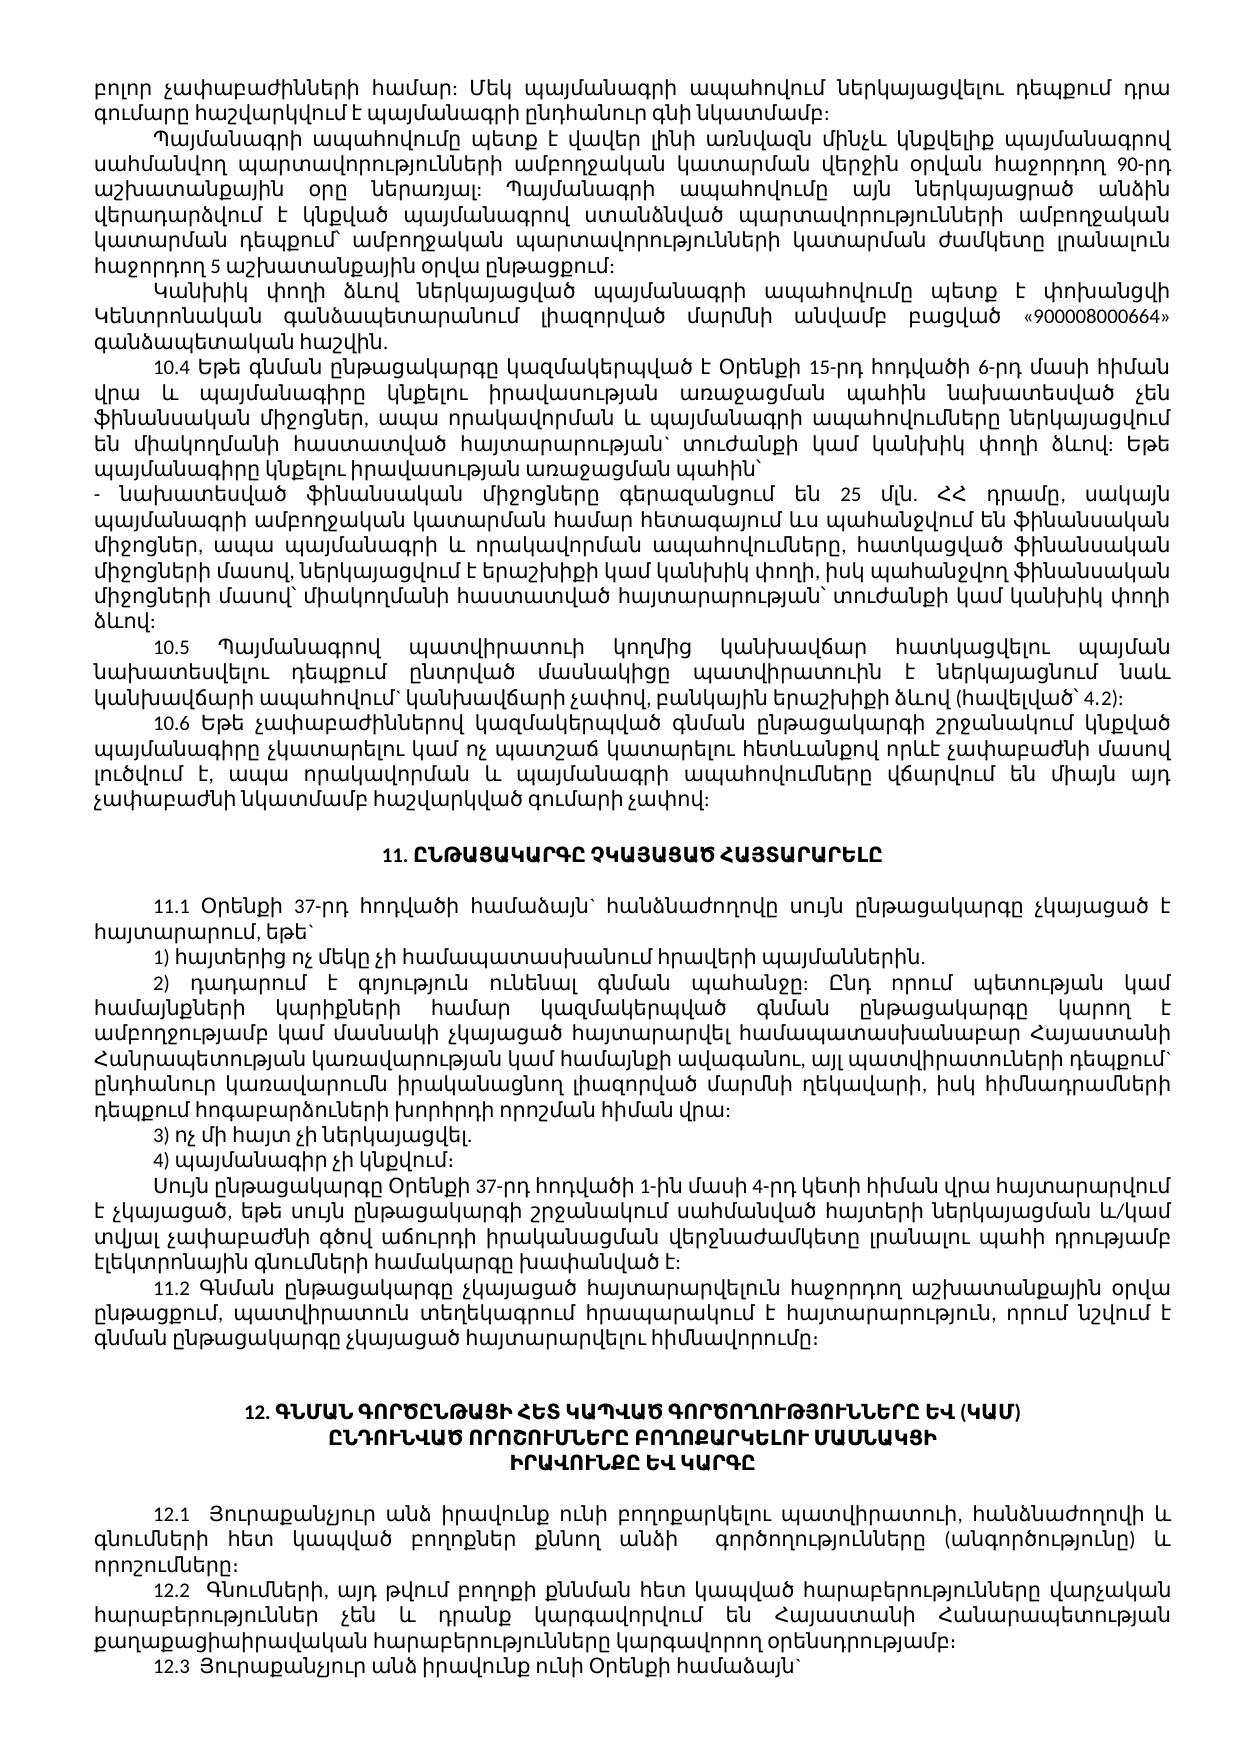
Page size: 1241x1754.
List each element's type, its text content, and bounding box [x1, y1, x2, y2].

text ԸՆԴՈՒՆՎԱԾ ՈՐՈՇՈՒՄՆԵՐԸ ԲՈՂՈՔԱՐԿԵԼՈՒ ՄԱՍՆԱԿՑԻ [94, 1425, 1171, 1450]
text ԻՐԱՎՈՒՆՔԸ ԵՎ ԿԱՐԳԸ [94, 1450, 1171, 1476]
text Պայմանագրի ապահովումը պետք է վավեր լինի առնվազն մինչև կնքվելիք պայմանագրով սահմանվող պարտավորությունների ամբողջական կատարման վերջին օրվան հաջորդող 90-րդ աշխատանքային օրը ներառյալ: Պայմանագրի ապահովումը այն ներկայացրած անձին վերադարձվում է կնքված պայմանագրով ստանձնված պարտավորությունների ամբողջական կատարման դեպքում՝ ամբողջական պարտավորությունների կատարման ժամկետը լրանալուն հաջորդող 5 աշխատանքային օրվա ընթացքում: [94, 126, 1171, 278]
text 3) ոչ մի հայտ չի ներկայացվել. [94, 1122, 1171, 1148]
text 11.1 Օրենքի 37-րդ հոդվածի համաձայն` հանձնաժողովը սույն ընթացակարգը չկայացած է հայտարարում, եթե` [94, 893, 1171, 944]
text 12.2 Գնումների, այդ թվում բողոքի քննման հետ կապված հարաբերությունները վարչական հարաբերություններ չեն և դրանք կարգավորվում են Հայաստանի Հանարապետության քաղաքացիաիրավական հարաբերությունները կարգավորող օրենսդրությամբ։ [94, 1577, 1171, 1653]
text Կանխիկ փողի ձևով ներկայացված պայմանագրի ապահովումը պետք է փոխանցվի Կենտրոնական գանձապետարանում լիազորված մարմնի անվամբ բացված «900008000664» գանձապետական հաշվին. [94, 278, 1171, 354]
text 12.3 Յուրաքանչյուր անձ իրավունք ունի Օրենքի համաձայն` [94, 1653, 1171, 1679]
text 11.2 Գնման ընթացակարգը չկայացած հայտարարվելուն հաջորդող աշխատանքային օրվա ընթացքում, պատվիրատուն տեղեկագրում հրապարակում է հայտարարություն, որում նշվում է գնման ընթացակարգը չկայացած հայտարարվելու հիմնավորումը։ [94, 1275, 1171, 1351]
text Սույն ընթացակարգը Օրենքի 37-րդ հոդվածի 1-ին մասի 4-րդ կետի հիման վրա հայտարարվում է չկայացած, եթե սույն ընթացակարգի շրջանակում սահմանված հայտերի ներկայացման և/կամ տվյալ չափաբաժնի գծով աճուրդի իրականացման վերջնաժամկետը լրանալու պահի դրությամբ էլեկտրոնային գնումների համակարգը խափանված է: [94, 1173, 1171, 1275]
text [94, 75, 1171, 126]
text 1) հայտերից ոչ մեկը չի համապատասխանում հրավերի պայմաններին. [94, 944, 1171, 970]
text 2) դադարում է գոյություն ունենալ գնման պահանջը: Ընդ որում պետության կամ համայնքների կարիքների համար կազմակերպված գնման ընթացակարգը կարող է ամբողջությամբ կամ մասնակի չկայացած հայտարարվել համապատասխանաբար Հայաստանի Հանրապետության կառավարության կամ համայնքի ավագանու, այլ պատվիրատուների դեպքում` ընդհանուր կառավարումն իրականացնող լիազորված մարմնի ղեկավարի, իսկ հիմնադրամների դեպքում հոգաբարձուների խորհրդի որոշման հիման վրա: [94, 970, 1171, 1122]
text 12. ԳՆՄԱՆ ԳՈՐԾԸՆԹԱՑԻ ՀԵՏ ԿԱՊՎԱԾ ԳՈՐԾՈՂՈՒԹՅՈՒՆՆԵՐԸ ԵՎ (ԿԱՄ) [94, 1399, 1171, 1425]
text 10.5 Պայմանագրով պատվիրատուի կողմից կանխավճար հատկացվելու պայման նախատեսվելու դեպքում ընտրված մասնակիցը պատվիրատուին է ներկայացնում նաև կանխավճարի ապահովում` կանխավճարի չափով, բանկային երաշխիքի ձևով (հավելված՝ 4․2): [94, 634, 1171, 710]
text 4) պայմանագիր չի կնքվում։ [94, 1148, 1171, 1173]
text 10.4 Եթե գնման ընթացակարգը կազմակերպված է Օրենքի 15-րդ հոդվածի 6-րդ մասի հիման վրա և պայմանագիրը կնքելու իրավասության առաջացման պահին նախատեսված չեն ֆինանսական միջոցներ, ապա որակավորման և պայմանագրի ապահովումները ներկայացվում են միակողմանի հաստատված հայտարարության` տուժանքի կամ կանխիկ փողի ձևով: Եթե պայմանագիրը կնքելու իրավասության առաջացման պահին՝ [94, 354, 1171, 482]
text 12.1 Յուրաքանչյուր անձ իրավունք ունի բողոքարկելու պատվիրատուի, հանձնաժողովի և գնումների հետ կապված բողոքներ քննող անձի գործողությունները (անգործությունը) և որոշումները։ [94, 1501, 1171, 1577]
text 10.6 Եթե չափաբաժիններով կազմակերպված գնման ընթացակարգի շրջանակում կնքված պայմանագիրը չկատարելու կամ ոչ պատշաճ կատարելու հետևանքով որևէ չափաբաժնի մասով լուծվում է, ապա որակավորման և պայմանագրի ապահովումները վճարվում են միայն այդ չափաբաժնի նկատմամբ հաշվարկված գումարի չափով: [94, 710, 1171, 812]
text 11. ԸՆԹԱՑԱԿԱՐԳԸ ՉԿԱՅԱՑԱԾ ՀԱՅՏԱՐԱՐԵԼԸ [94, 843, 1171, 868]
text - նախատեսված ֆինանսական միջոցները գերազանցում են 25 մլն. ՀՀ դրամը, սակայն պայմանագրի ամբողջական կատարման համար հետագայում ևս պահանջվում են ֆինանսական միջոցներ, ապա պայմանագրի և որակավորման ապահովումները, հատկացված ֆինանսական միջոցների մասով, ներկայացվում է երաշխիքի կամ կանխիկ փողի, իսկ պահանջվող ֆինանսական միջոցների մասով՝ միակողմանի հաստատված հայտարարության՝ տուժանքի կամ կանխիկ փողի ձևով: [94, 482, 1171, 634]
